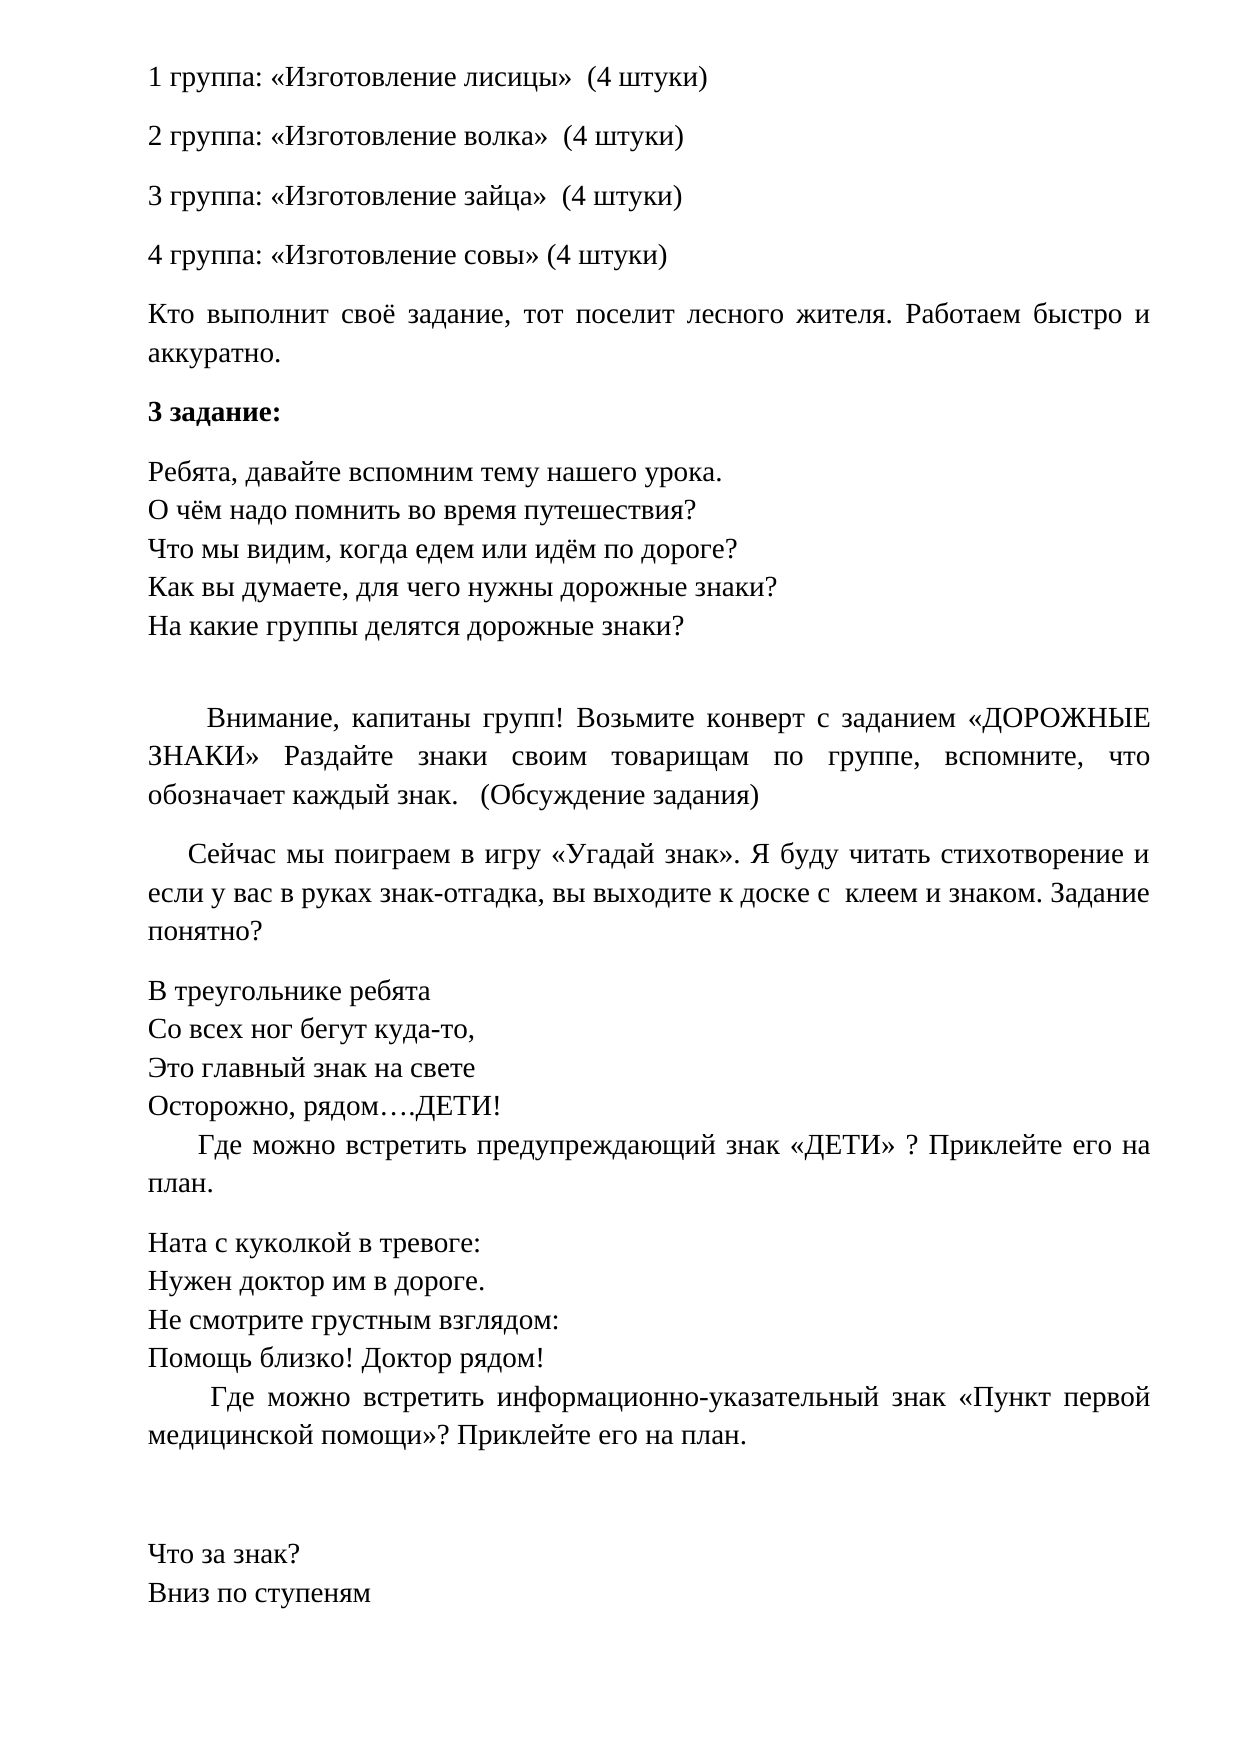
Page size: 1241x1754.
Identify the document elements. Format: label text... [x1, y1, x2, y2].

text Не смотрите грустным взглядом: [148, 1302, 1152, 1335]
text В треугольнике ребята [148, 973, 1152, 1006]
text 4 группа: «Изготовление совы» (4 штуки) [148, 237, 1152, 271]
text 2 группа: «Изготовление волка» (4 штуки) [148, 118, 1152, 152]
text О чём надо помнить во время путешествия? [148, 492, 1152, 526]
text 1 группа: «Изготовление лисицы» (4 штуки) [148, 59, 1152, 93]
text Что мы видим, когда едем или идём по дороге? [148, 531, 1152, 564]
text Ребята, давайте вспомним тему нашего урока. [148, 454, 1152, 487]
text 3 задание: [148, 394, 1152, 428]
text Внимание, капитаны групп! Возьмите конверт с заданием «ДОРОЖНЫЕ ЗНАКИ» Раздайте знаки своим товарищам по группе, вспомните, что обозначает каждый знак. (Обсуждение задания) [148, 700, 1152, 810]
text 3 группа: «Изготовление зайца» (4 штуки) [148, 178, 1152, 211]
text Сейчас мы поиграем в игру «Угадай знак». Я буду читать стихотворение и если у вас в руках знак-отгадка, вы выходите к доске с клеем и знаком. Задание понятно? [148, 836, 1152, 947]
text Это главный знак на свете [148, 1050, 1152, 1083]
text На какие группы делятся дорожные знаки? [148, 608, 1152, 642]
text Осторожно, рядом….ДЕТИ! [148, 1088, 1152, 1122]
text Как вы думаете, для чего нужны дорожные знаки? [148, 569, 1152, 603]
text Помощь близко! Доктор рядом! [148, 1340, 1152, 1374]
text Что за знак? [148, 1536, 1152, 1570]
text Нужен доктор им в дороге. [148, 1263, 1152, 1297]
text Где можно встретить предупреждающий знак «ДЕТИ» ? Приклейте его на план. [148, 1127, 1152, 1199]
text Вниз по ступеням [148, 1575, 1152, 1608]
text Где можно встретить информационно-указательный знак «Пункт первой медицинской помощи»? Приклейте его на план. [148, 1379, 1152, 1451]
text Со всех ног бегут куда-то, [148, 1011, 1152, 1045]
text Ната с куколкой в тревоге: [148, 1225, 1152, 1258]
text Кто выполнит своё задание, тот поселит лесного жителя. Работаем быстро и аккуратно. [148, 297, 1152, 369]
